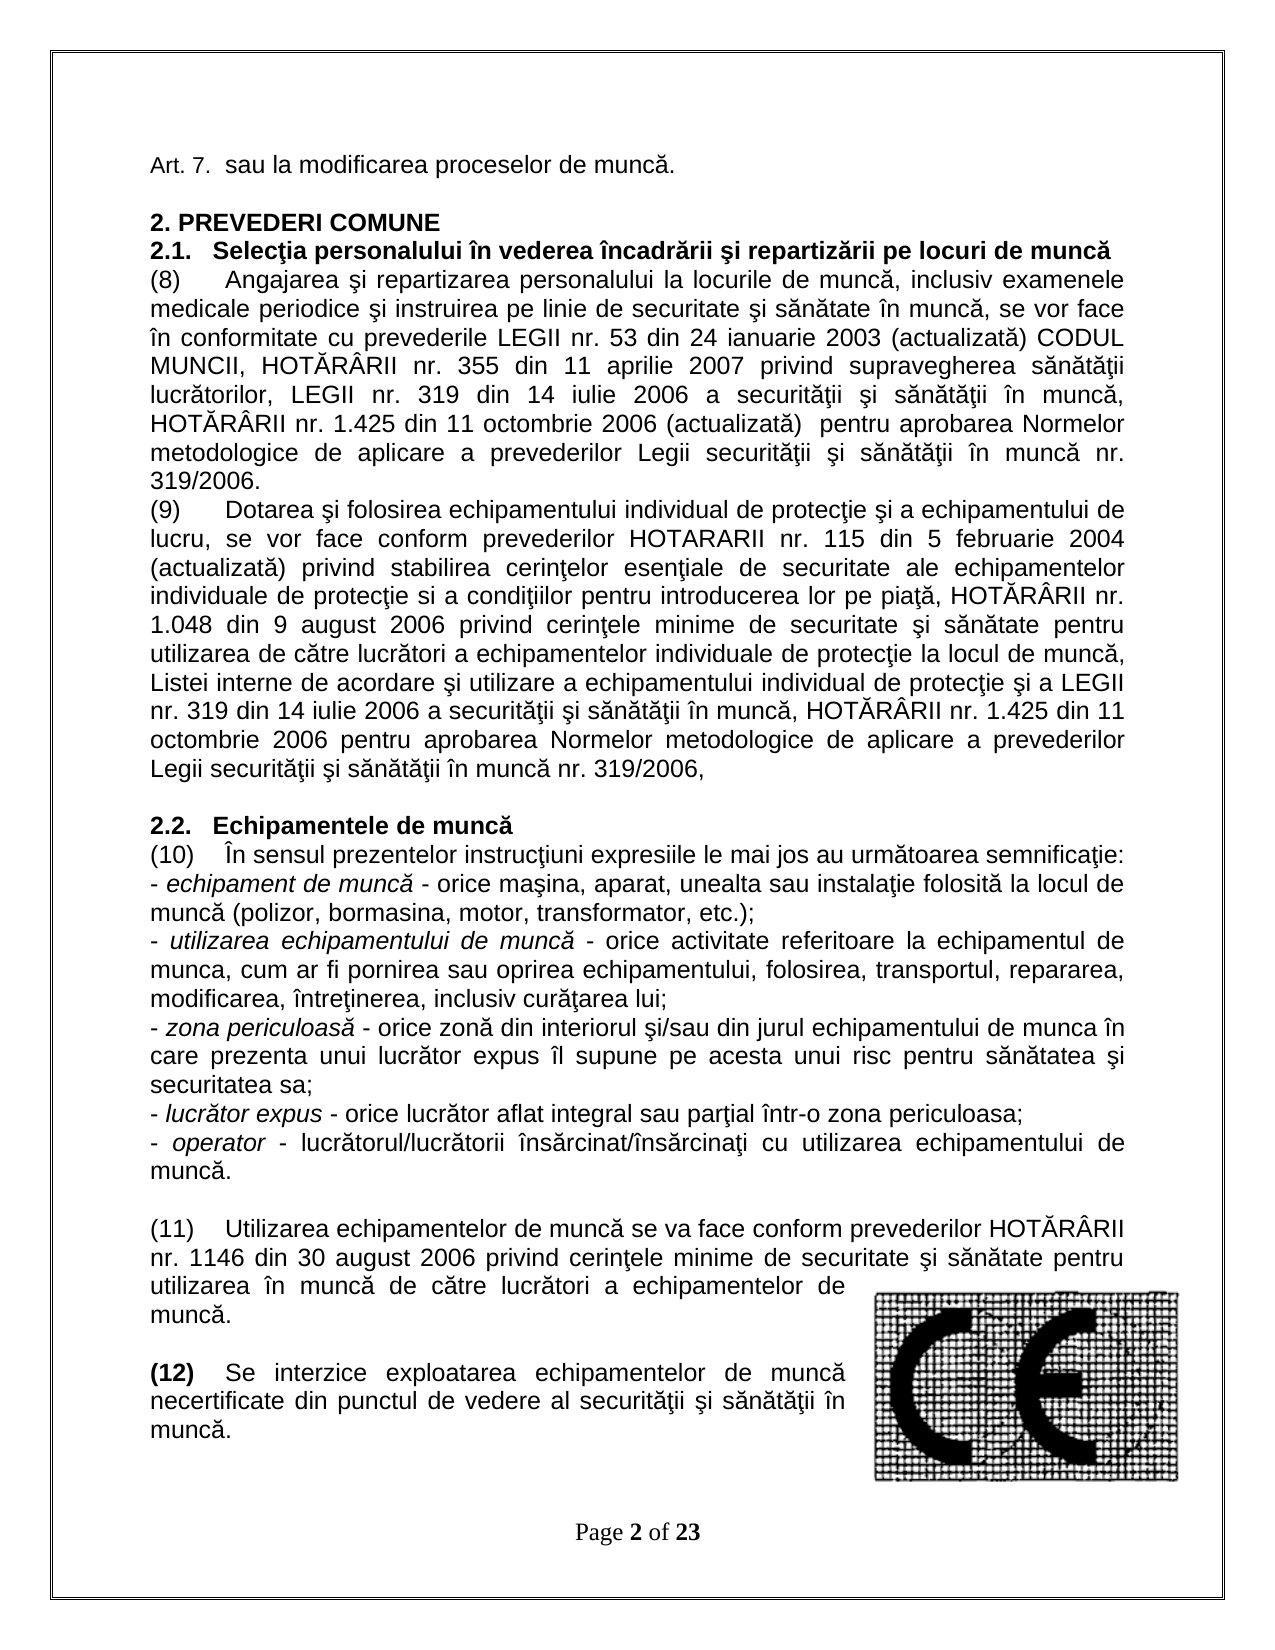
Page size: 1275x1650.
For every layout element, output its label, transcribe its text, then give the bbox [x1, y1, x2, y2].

text - echipament de muncă - orice maşina, aparat, unealta sau instalaţie folosită la locul de muncă (polizor, bormasina, motor, transformator, etc.); [150, 869, 1125, 926]
list Utilizarea echipamentelor de muncă se va face conform prevederilor HOTĂRÂRII nr. 1146 din 30 august 2006 privind cerinţele minime de securitate şi sănătate pentru utilizarea în muncă de către lucrători a echipamentelor de muncă. [150, 1214, 1125, 1329]
list Angajarea şi repartizarea personalului la locurile de muncă, inclusiv examenele medicale periodice şi instruirea pe linie de securitate şi sănătate în muncă, se vor face în conformitate cu prevederile LEGII nr. 53 din 24 ianuarie 2003 (actualizată) CODUL MUNCII, HOTĂRÂRII nr. 355 din 11 aprilie 2007 privind supravegherea sănătăţii lucrătorilor, LEGII nr. 319 din 14 iulie 2006 a securităţii şi sănătăţii în muncă, HOTĂRÂRII nr. 1.425 din 11 octombrie 2006 (actualizată) pentru aprobarea Normelor metodologice de aplicare a prevederilor Legii securităţii şi sănătăţii în muncă nr. 319/2006. [150, 265, 1125, 495]
text - utilizarea echipamentului de muncă - orice activitate referitoare la echipamentul de munca, cum ar fi pornirea sau oprirea echipamentului, folosirea, transportul, repararea, modificarea, întreţinerea, inclusiv curăţarea lui; [150, 926, 1125, 1012]
text 2. PREVEDERI COMUNE [150, 207, 1125, 236]
text - lucrător expus - orice lucrător aflat integral sau parţial într-o zona periculoasa; [150, 1099, 1125, 1127]
text 2.1. Selecţia personalului în vederea încadrării şi repartizării pe locuri de muncă [150, 236, 1125, 265]
text - operator - lucrătorul/lucrătorii însărcinat/însărcinaţi cu utilizarea echipamentului de muncă. [150, 1127, 1125, 1185]
text - zona periculoasă - orice zonă din interiorul şi/sau din jurul echipamentului de munca în care prezenta unui lucrător expus îl supune pe acesta unui risc pentru sănătatea şi securitatea sa; [150, 1012, 1125, 1099]
text 2.2. Echipamentele de muncă [150, 811, 1125, 840]
list Dotarea şi folosirea echipamentului individual de protecţie şi a echipamentului de lucru, se vor face conform prevederilor HOTARARII nr. 115 din 5 februarie 2004 (actualizată) privind stabilirea cerinţelor esenţiale de securitate ale echipamentelor individuale de protecţie si a condiţiilor pentru introducerea lor pe piaţă, HOTĂRÂRII nr. 1.048 din 9 august 2006 privind cerinţele minime de securitate şi sănătate pentru utilizarea de către lucrători a echipamentelor individuale de protecţie la locul de muncă, Listei interne de acordare şi utilizare a echipamentului individual de protecţie şi a LEGII nr. 319 din 14 iulie 2006 a securităţii şi sănătăţii în muncă, HOTĂRÂRII nr. 1.425 din 11 octombrie 2006 pentru aprobarea Normelor metodologice de aplicare a prevederilor Legii securităţii şi sănătăţii în muncă nr. 319/2006, [150, 495, 1125, 782]
list În sensul prezentelor instrucţiuni expresiile le mai jos au următoarea semnificaţie: [150, 840, 1125, 869]
list Se interzice exploatarea echipamentelor de muncă necertificate din punctul de vedere al securităţii şi sănătăţii în muncă. [150, 1357, 864, 1444]
list sau la modificarea proceselor de muncă. [150, 150, 1125, 179]
